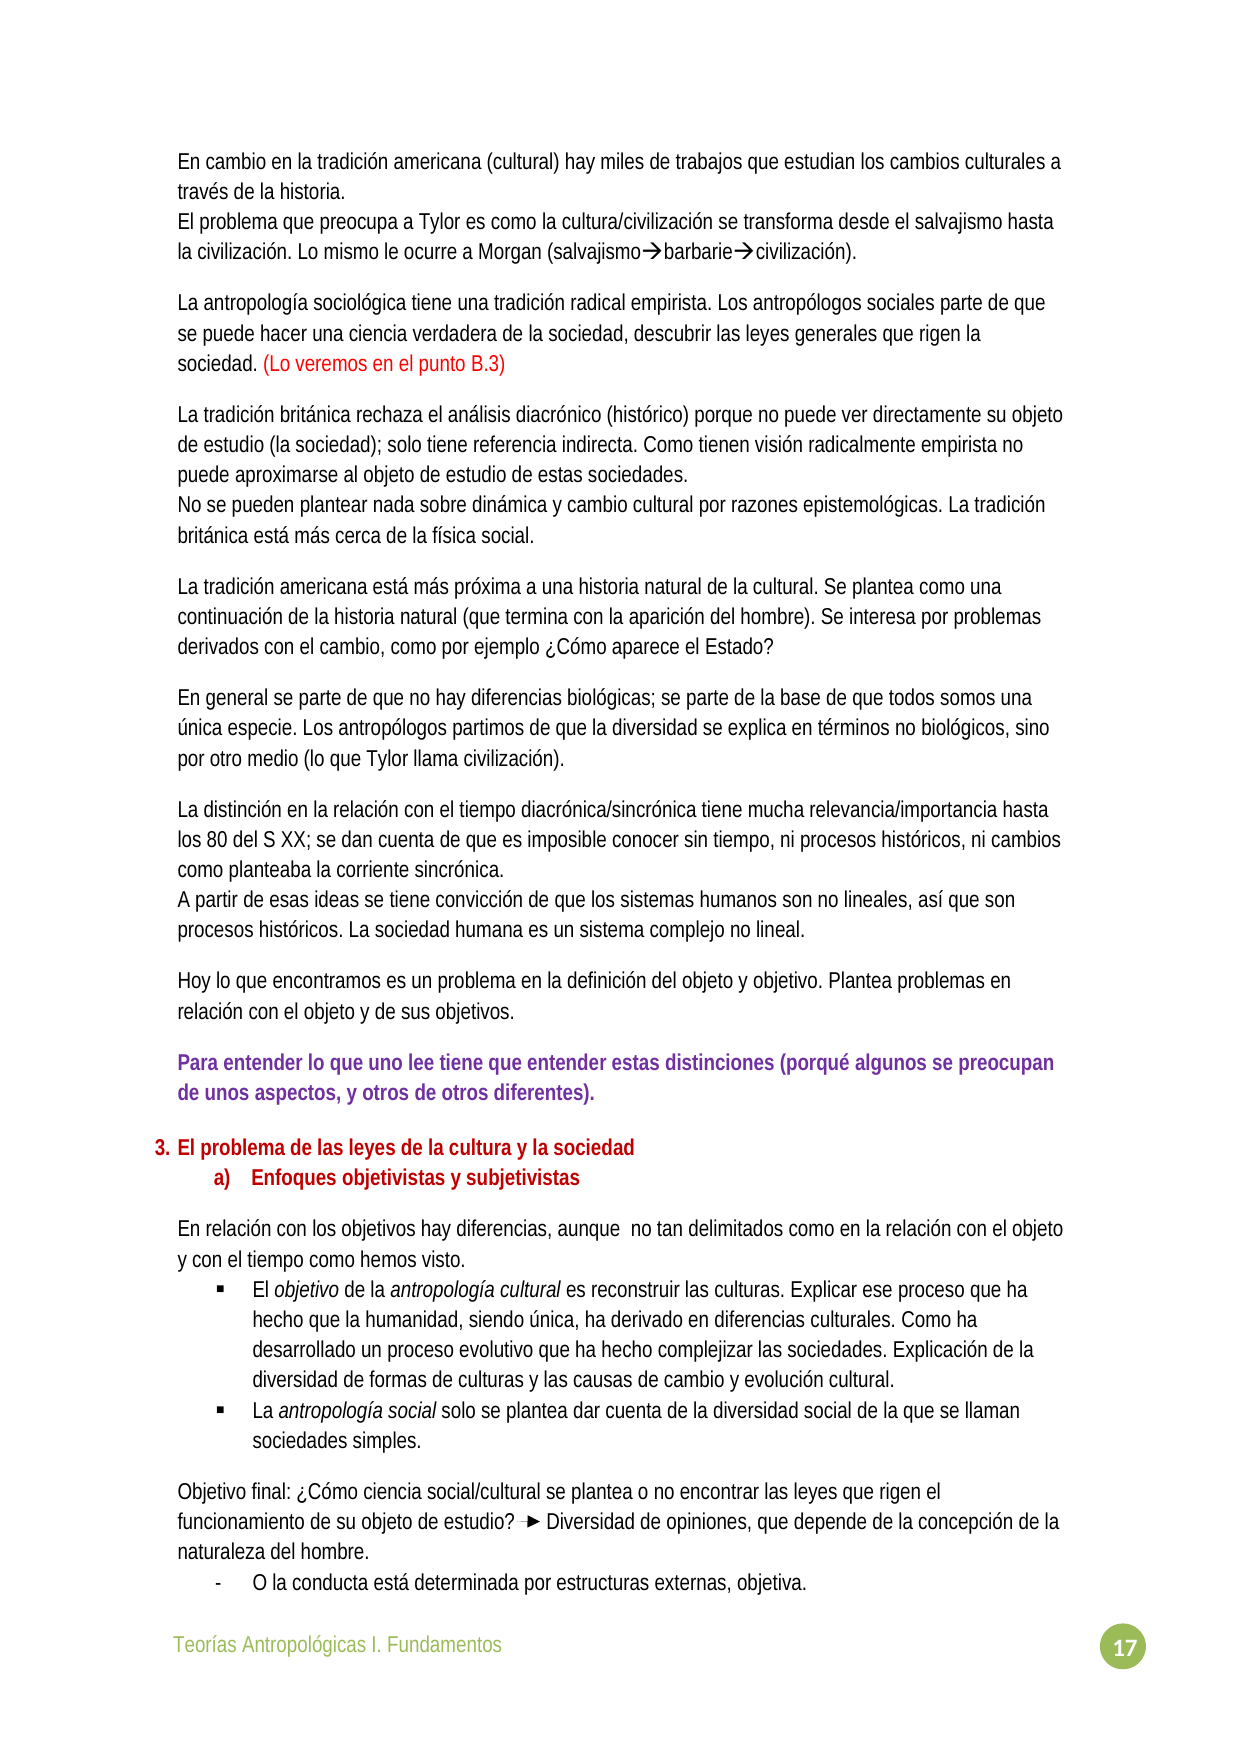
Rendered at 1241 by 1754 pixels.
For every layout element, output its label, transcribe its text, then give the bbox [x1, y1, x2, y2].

text En relación con los objetivos hay diferencias, aunque no tan delimitados como en la relación con el objeto y con el tiempo como hemos visto. [177, 1215, 1063, 1272]
list El objetivo de la antropología cultural es reconstruir las culturas. Explicar ese proceso que ha hecho que la humanidad, siendo única, ha derivado en diferencias culturales. Como ha desarrollado un proceso evolutivo que ha hecho complejizar las sociedades. Explicación de la diversidad de formas de culturas y las causas de cambio y evolución cultural. [215, 1276, 1063, 1393]
list La antropología social solo se plantea dar cuenta de la diversidad social de la que se llaman sociedades simples. [215, 1397, 1063, 1453]
text En general se parte de que no hay diferencias biológicas; se parte de la base de que todos somos una única especie. Los antropólogos partimos de que la diversidad se explica en términos no biológicos, sino por otro medio (lo que Tylor llama civilización). [177, 684, 1063, 771]
text Hoy lo que encontramos es un problema en la definición del objeto y objetivo. Plantea problemas en relación con el objeto y de sus objetivos. [177, 967, 1063, 1024]
list Enfoques objetivistas y subjetivistas [213, 1164, 1063, 1191]
text El problema que preocupa a Tylor es como la cultura/civilización se transforma desde el salvajismo hasta la civilización. Lo mismo le ocurre a Morgan (salvajismobarbariecivilización). [177, 208, 1063, 264]
list El problema de las leyes de la cultura y la sociedad [154, 1134, 1063, 1160]
text Para entender lo que uno lee tiene que entender estas distinciones (porqué algunos se preocupan de unos aspectos, y otros de otros diferentes). [177, 1049, 1063, 1105]
list O la conducta está determinada por estructuras externas, objetiva. [215, 1568, 1063, 1595]
text La tradición americana está más próxima a una historia natural de la cultural. Se plantea como una continuación de la historia natural (que termina con la aparición del hombre). Se interesa por problemas derivados con el cambio, como por ejemplo ¿Cómo aparece el Estado? [177, 573, 1063, 659]
text La antropología sociológica tiene una tradición radical empirista. Los antropólogos sociales parte de que se puede hacer una ciencia verdadera de la sociedad, descubrir las leyes generales que rigen la sociedad. (Lo veremos en el punto B.3) [177, 289, 1063, 376]
text Objetivo final: ¿Cómo ciencia social/cultural se plantea o no encontrar las leyes que rigen el funcionamiento de su objeto de estudio? Diversidad de opiniones, que depende de la concepción de la naturaleza del hombre. [177, 1478, 1063, 1564]
text No se pueden plantear nada sobre dinámica y cambio cultural por razones epistemológicas. La tradición británica está más cerca de la física social. [177, 491, 1063, 548]
text La distinción en la relación con el tiempo diacrónica/sincrónica tiene mucha relevancia/importancia hasta los 80 del S XX; se dan cuenta de que es imposible conocer sin tiempo, ni procesos históricos, ni cambios como planteaba la corriente sincrónica. [177, 796, 1063, 882]
text En cambio en la tradición americana (cultural) hay miles de trabajos que estudian los cambios culturales a través de la historia. [177, 148, 1063, 204]
text La tradición británica rechaza el análisis diacrónico (histórico) porque no puede ver directamente su objeto de estudio (la sociedad); solo tiene referencia indirecta. Como tienen visión radicalmente empirista no puede aproximarse al objeto de estudio de estas sociedades. [177, 401, 1063, 487]
text A partir de esas ideas se tiene convicción de que los sistemas humanos son no lineales, así que son procesos históricos. La sociedad humana es un sistema complejo no lineal. [177, 886, 1063, 943]
